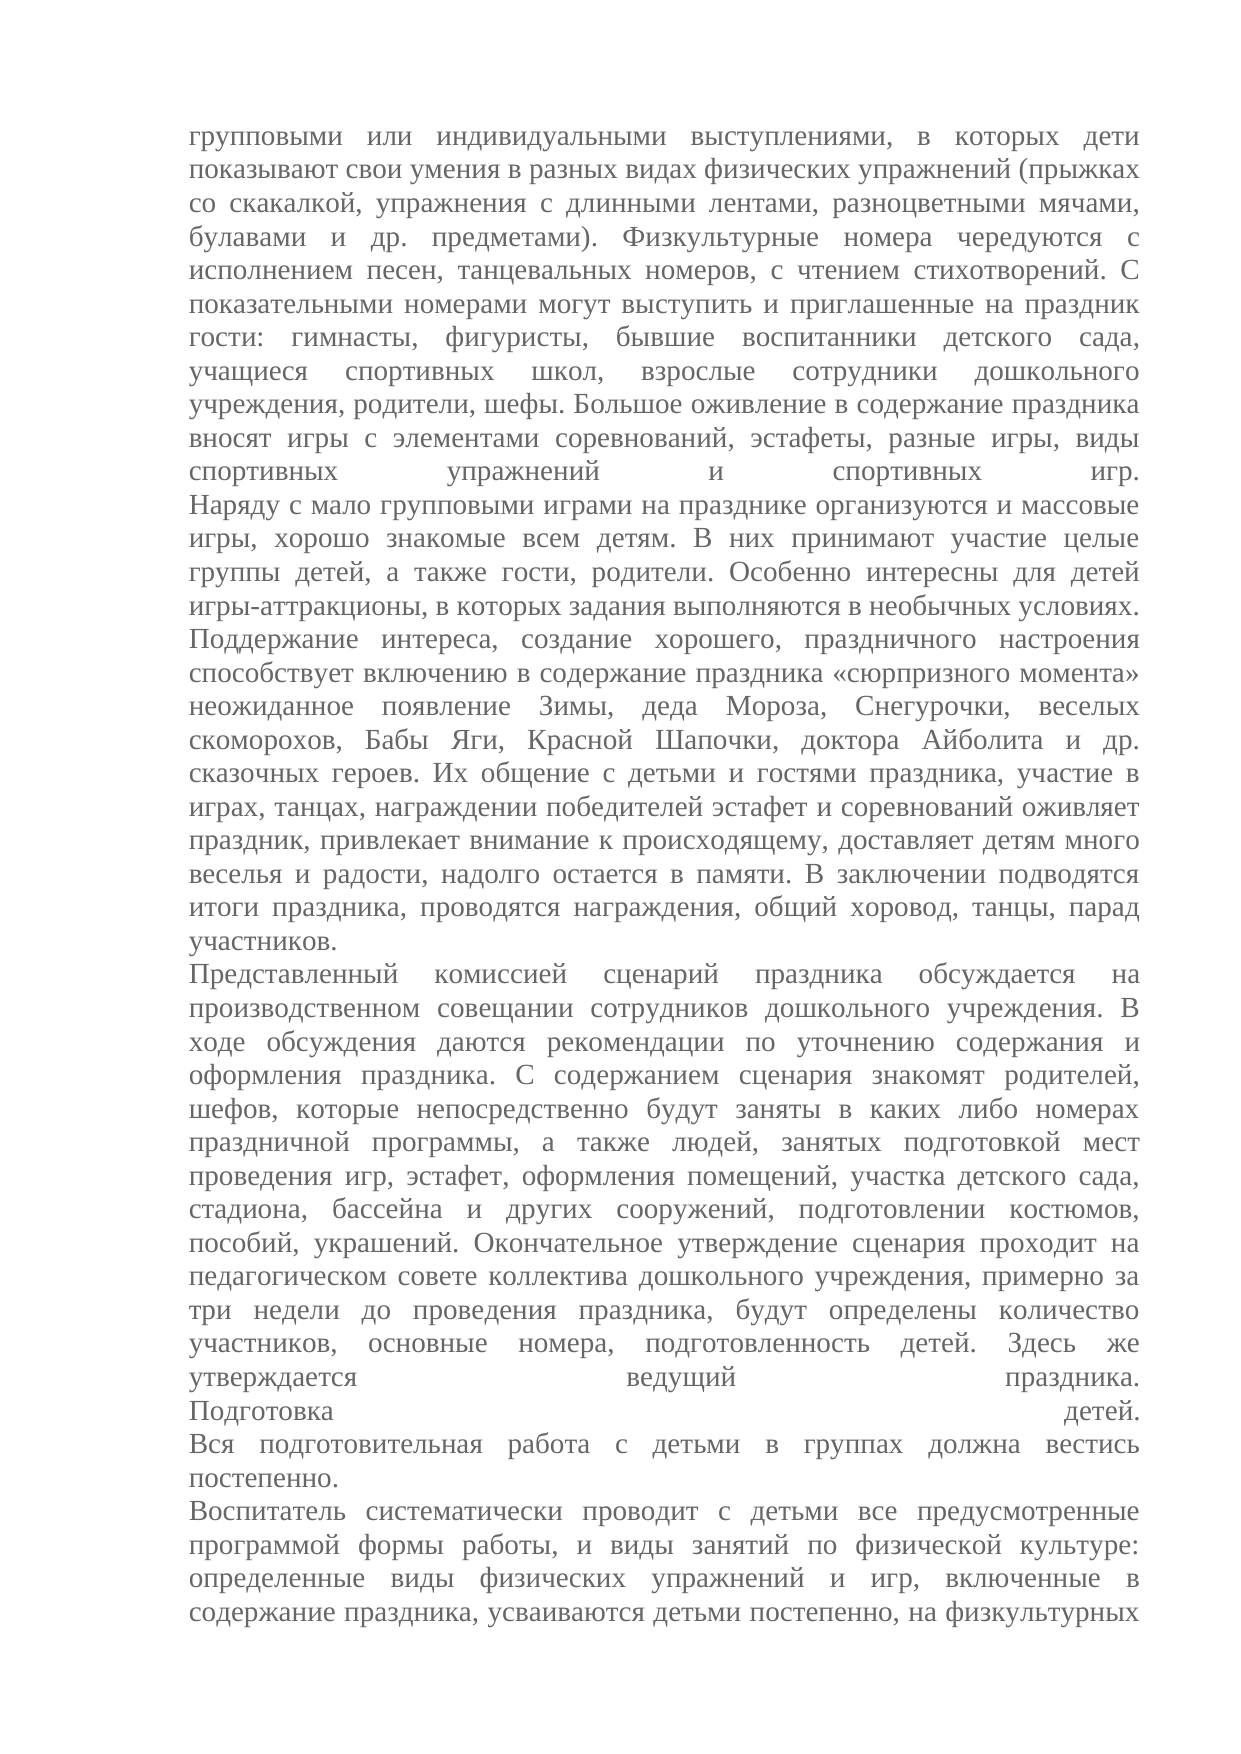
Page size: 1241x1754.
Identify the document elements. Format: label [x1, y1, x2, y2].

text [188, 118, 1140, 1627]
